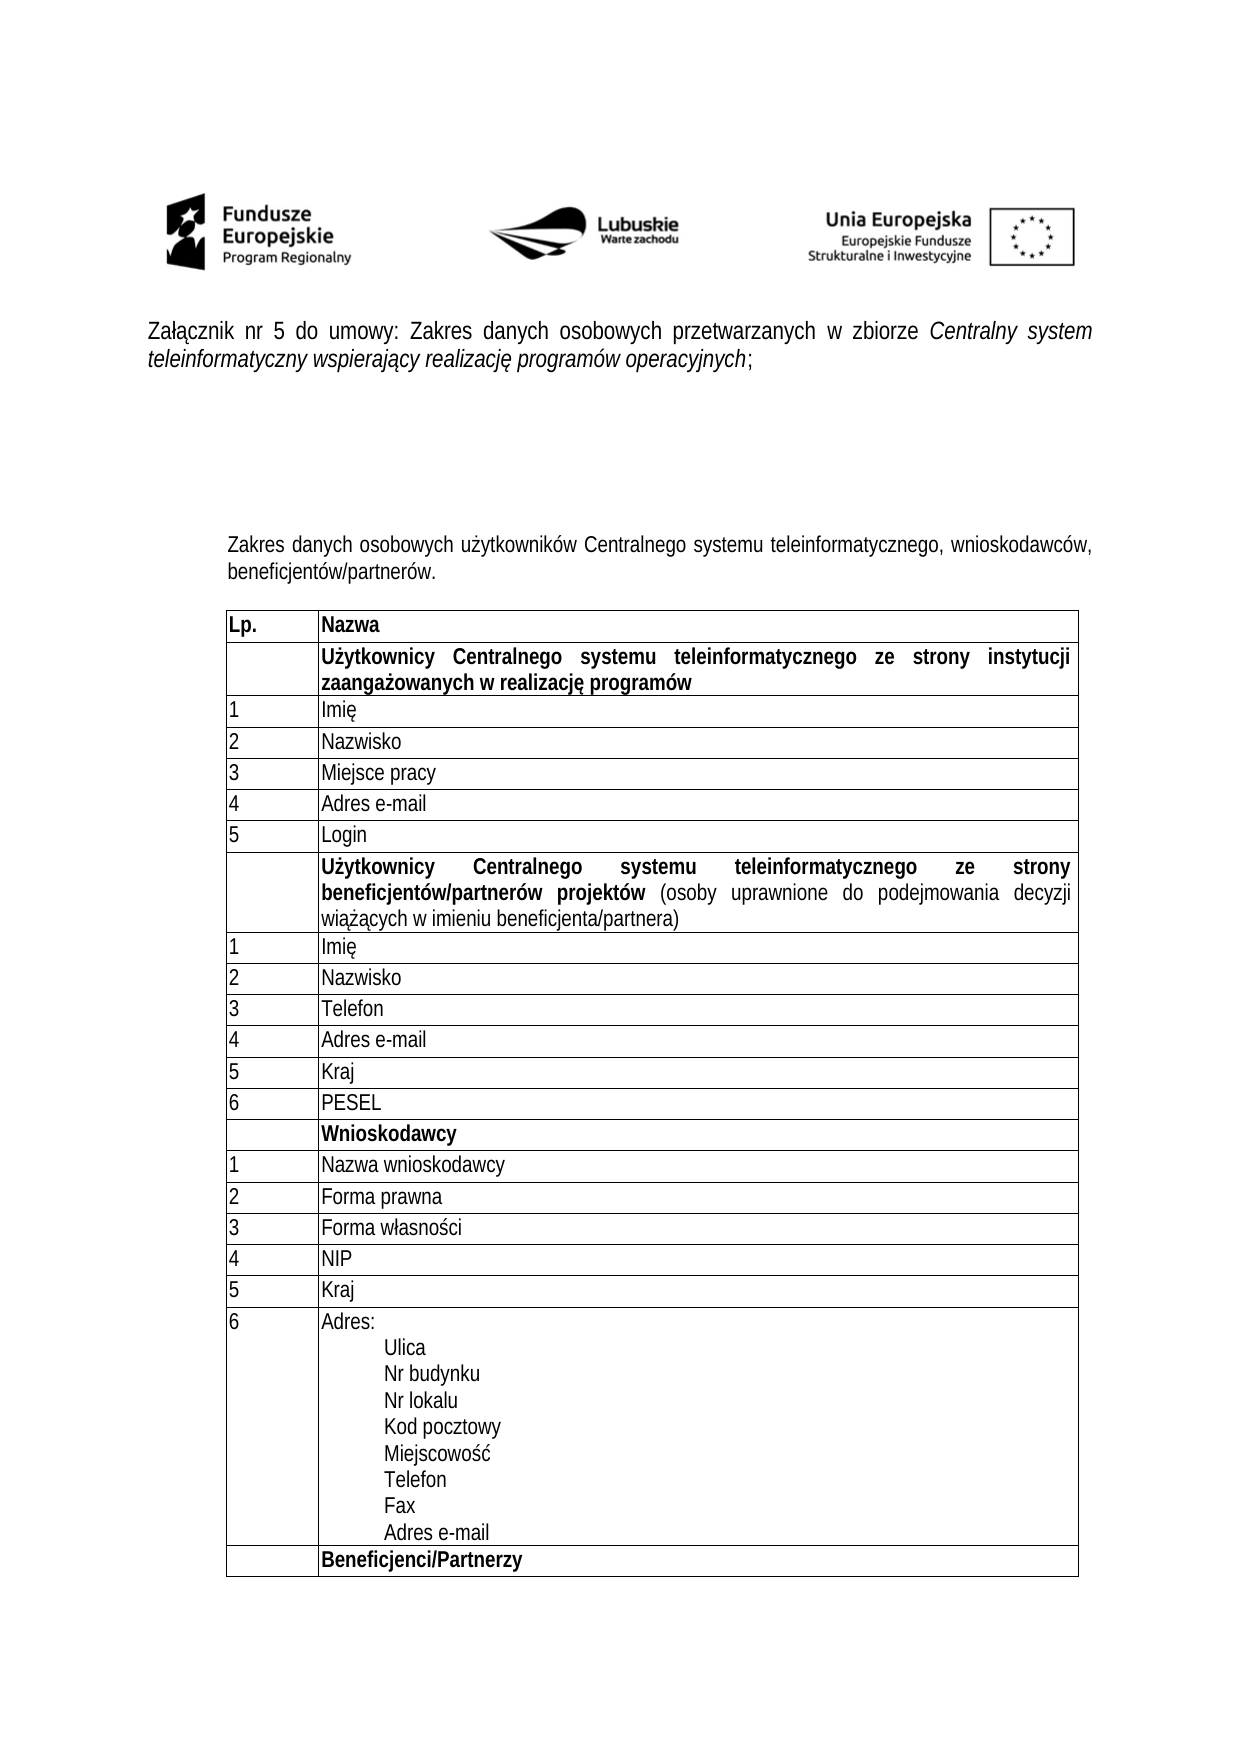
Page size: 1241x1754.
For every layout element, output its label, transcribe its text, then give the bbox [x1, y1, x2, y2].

table_cell [227, 1120, 318, 1150]
table_cell 1 [227, 696, 318, 727]
table_cell 6 [227, 1089, 318, 1119]
table_cell Imię [319, 696, 1078, 727]
table_cell Nazwisko [319, 964, 1078, 994]
table_cell 4 [227, 1245, 318, 1275]
table_cell Forma własności [319, 1214, 1078, 1244]
table_cell [227, 1546, 318, 1576]
table_cell Nazwisko [319, 728, 1078, 758]
table_cell 5 [227, 1058, 318, 1088]
table_cell 6 [227, 1308, 318, 1545]
table_cell Telefon [319, 995, 1078, 1025]
table_cell [227, 853, 318, 932]
table_cell Użytkownicy Centralnego systemu teleinformatycznego ze strony instytucji zaangażowanych w realizację programów [319, 643, 1078, 695]
table_cell Imię [319, 933, 1078, 963]
table_cell Login [319, 821, 1078, 852]
table_cell Kraj [319, 1276, 1078, 1307]
table_cell 1 [227, 1151, 318, 1182]
table_cell Adres e-mail [319, 1026, 1078, 1057]
table_cell Miejsce pracy [319, 759, 1078, 789]
table_cell 3 [227, 1214, 318, 1244]
table_header Nazwa [319, 611, 1078, 642]
table_cell Nazwa wnioskodawcy [319, 1151, 1078, 1182]
table_cell Kraj [319, 1058, 1078, 1088]
table_cell 3 [227, 995, 318, 1025]
table_cell Użytkownicy Centralnego systemu teleinformatycznego ze strony beneficjentów/partnerów projektów (osoby uprawnione do podejmowania decyzji wiążących w imieniu beneficjenta/partnera) [319, 853, 1078, 932]
table_cell Wnioskodawcy [319, 1120, 1078, 1150]
table_cell [227, 643, 318, 695]
table_cell 2 [227, 1183, 318, 1213]
table_cell 2 [227, 728, 318, 758]
list Zakres danych osobowych użytkowników Centralnego systemu teleinformatycznego, wnioskodawców, beneficjentów/partnerów. [227, 531, 1093, 584]
table_cell 1 [227, 933, 318, 963]
table_header Lp. [227, 611, 318, 642]
table_cell NIP [319, 1245, 1078, 1275]
table_cell 5 [227, 821, 318, 852]
table_cell Adres e-mail [319, 790, 1078, 820]
table_cell 2 [227, 964, 318, 994]
table_cell 4 [227, 790, 318, 820]
picture [147, 173, 1093, 290]
table_cell 4 [227, 1026, 318, 1057]
table_cell Beneficjenci/Partnerzy [319, 1546, 1078, 1576]
table_cell 5 [227, 1276, 318, 1307]
table_cell Forma prawna [319, 1183, 1078, 1213]
text Załącznik nr 5 do umowy: Zakres danych osobowych przetwarzanych w zbiorze Centralny system teleinformatyczny wspierający realizację programów operacyjnych; [148, 316, 1093, 373]
table_cell 3 [227, 759, 318, 789]
table_cell PESEL [319, 1089, 1078, 1119]
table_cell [319, 1308, 1078, 1545]
